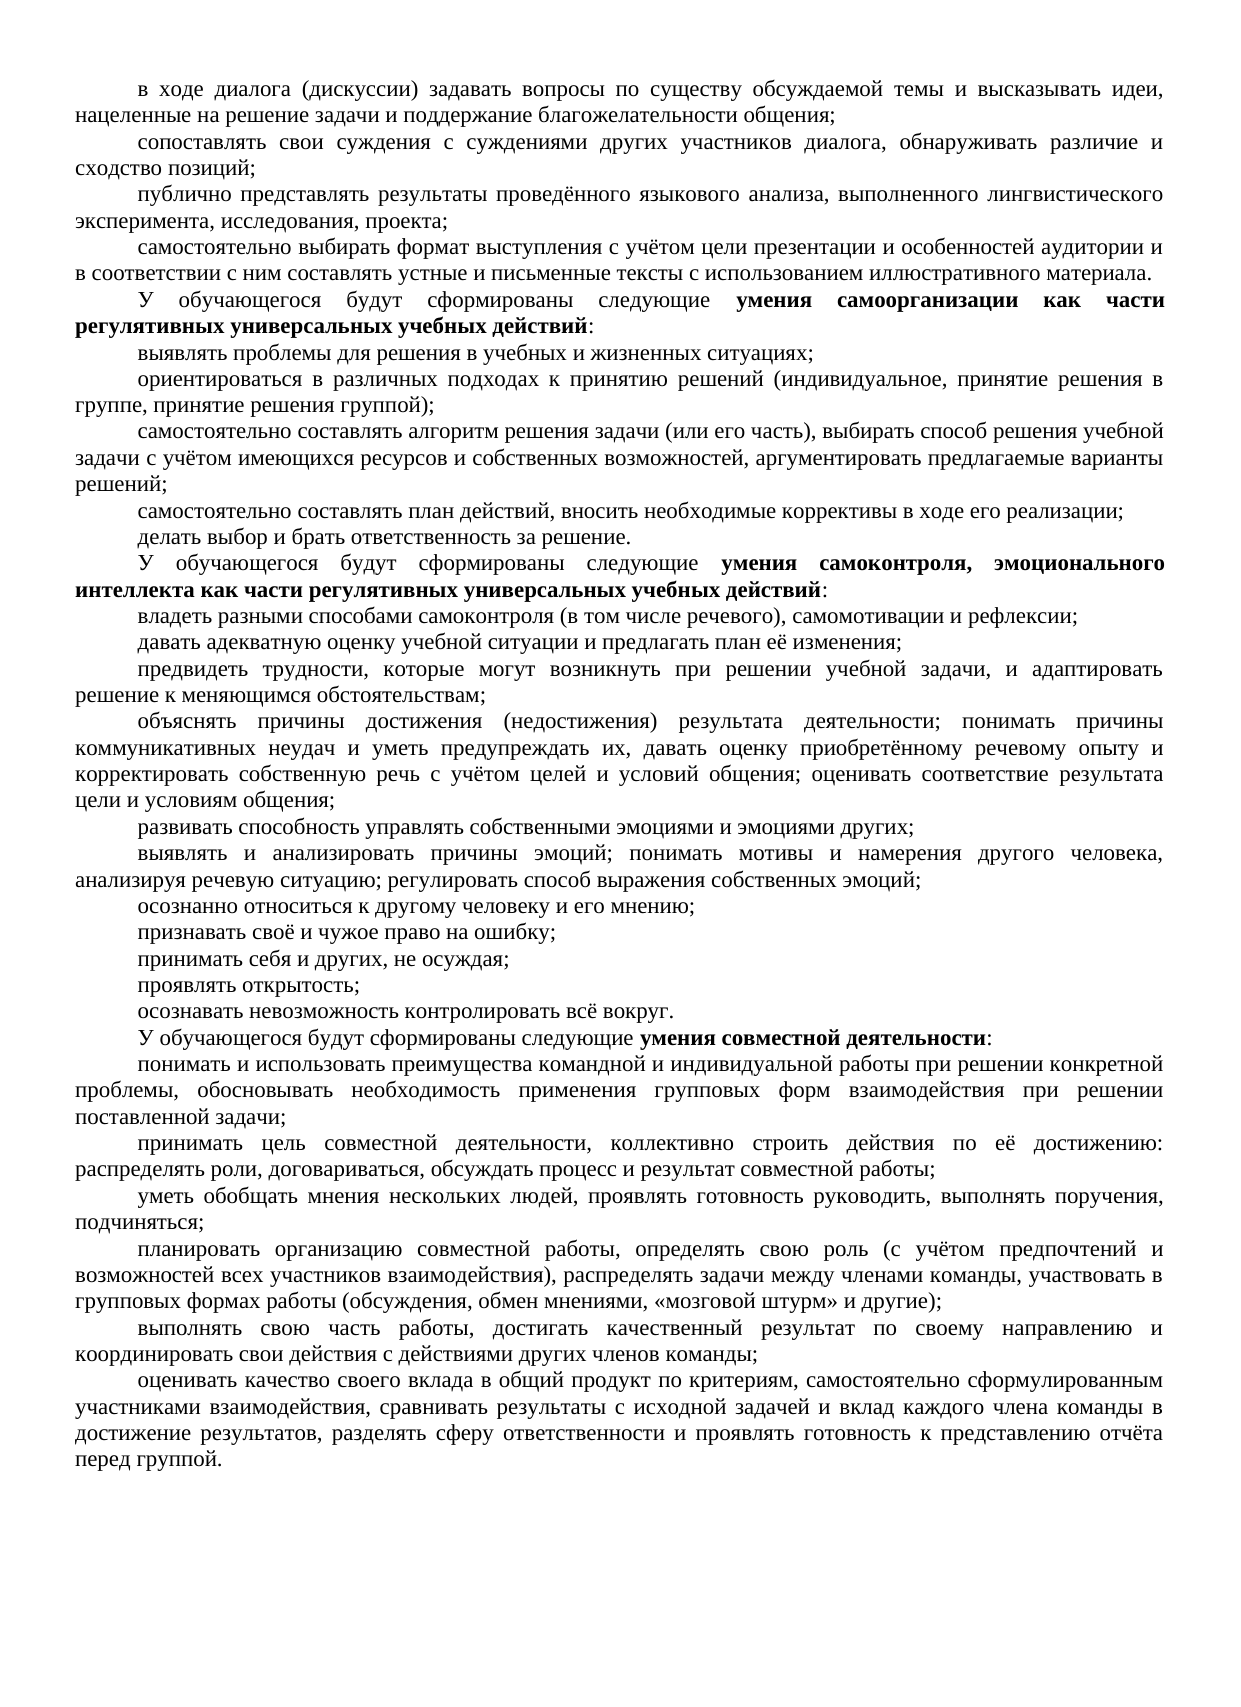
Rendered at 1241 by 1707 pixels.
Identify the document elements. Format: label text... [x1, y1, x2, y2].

text уметь обобщать мнения нескольких людей, проявлять готовность руководить, выполнять поручения, подчиняться; [75, 1182, 1165, 1234]
text признавать своё и чужое право на ошибку; [75, 918, 1165, 945]
text развивать способность управлять собственными эмоциями и эмоциями других; [75, 813, 1165, 839]
text сопоставлять свои суждения с суждениями других участников диалога, обнаруживать различие и сходство позиций; [75, 128, 1165, 180]
text выявлять проблемы для решения в учебных и жизненных ситуациях; [75, 338, 1165, 365]
text принимать цель совместной деятельности, коллективно строить действия по её достижению: распределять роли, договариваться, обсуждать процесс и результат совместной работы; [75, 1129, 1165, 1182]
text самостоятельно составлять алгоритм решения задачи (или его часть), выбирать способ решения учебной задачи с учётом имеющихся ресурсов и собственных возможностей, аргументировать предлагаемые варианты решений; [75, 418, 1165, 497]
text У обучающегося будут сформированы следующие умения самоконтроля, эмоционального интеллекта как части регулятивных универсальных учебных действий: [75, 549, 1165, 602]
text самостоятельно выбирать формат выступления с учётом цели презентации и особенностей аудитории и в соответствии с ним составлять устные и письменные тексты с использованием иллюстративного материала. [75, 233, 1165, 286]
text объяснять причины достижения (недостижения) результата деятельности; понимать причины коммуникативных неудач и уметь предупреждать их, давать оценку приобретённому речевому опыту и корректировать собственную речь с учётом целей и условий общения; оценивать соответствие результата цели и условиям общения; [75, 707, 1165, 813]
text в ходе диалога (дискуссии) задавать вопросы по существу обсуждаемой темы и высказывать идеи, нацеленные на решение задачи и поддержание благожелательности общения; [75, 75, 1165, 128]
text планировать организацию совместной работы, определять свою роль (с учётом предпочтений и возможностей всех участников взаимодействия), распределять задачи между членами команды, участвовать в групповых формах работы (обсуждения, обмен мнениями, «мозговой штурм» и другие); [75, 1234, 1165, 1314]
text выполнять свою часть работы, достигать качественный результат по своему направлению и координировать свои действия с действиями других членов команды; [75, 1314, 1165, 1366]
text выявлять и анализировать причины эмоций; понимать мотивы и намерения другого человека, анализируя речевую ситуацию; регулировать способ выражения собственных эмоций; [75, 839, 1165, 892]
text ориентироваться в различных подходах к принятию решений (индивидуальное, принятие решения в группе, принятие решения группой); [75, 365, 1165, 418]
text понимать и использовать преимущества командной и индивидуальной работы при решении конкретной проблемы, обосновывать необходимость применения групповых форм взаимодействия при решении поставленной задачи; [75, 1050, 1165, 1129]
text У обучающегося будут сформированы следующие умения самоорганизации как части регулятивных универсальных учебных действий: [75, 286, 1165, 338]
text делать выбор и брать ответственность за решение. [75, 523, 1165, 549]
text публично представлять результаты проведённого языкового анализа, выполненного лингвистического эксперимента, исследования, проекта; [75, 180, 1165, 233]
text осознавать невозможность контролировать всё вокруг. [75, 997, 1165, 1024]
text владеть разными способами самоконтроля (в том числе речевого), самомотивации и рефлексии; [75, 602, 1165, 628]
text осознанно относиться к другому человеку и его мнению; [75, 892, 1165, 918]
text У обучающегося будут сформированы следующие умения совместной деятельности: [75, 1024, 1165, 1050]
text предвидеть трудности, которые могут возникнуть при решении учебной задачи, и адаптировать решение к меняющимся обстоятельствам; [75, 655, 1165, 707]
text принимать себя и других, не осуждая; [75, 945, 1165, 971]
text проявлять открытость; [75, 971, 1165, 997]
text оценивать качество своего вклада в общий продукт по критериям, самостоятельно сформулированным участниками взаимодействия, сравнивать результаты с исходной задачей и вклад каждого члена команды в достижение результатов, разделять сферу ответственности и проявлять готовность к представлению отчёта перед группой. [75, 1366, 1165, 1472]
text самостоятельно составлять план действий, вносить необходимые коррективы в ходе его реализации; [75, 497, 1165, 523]
text давать адекватную оценку учебной ситуации и предлагать план её изменения; [75, 628, 1165, 655]
